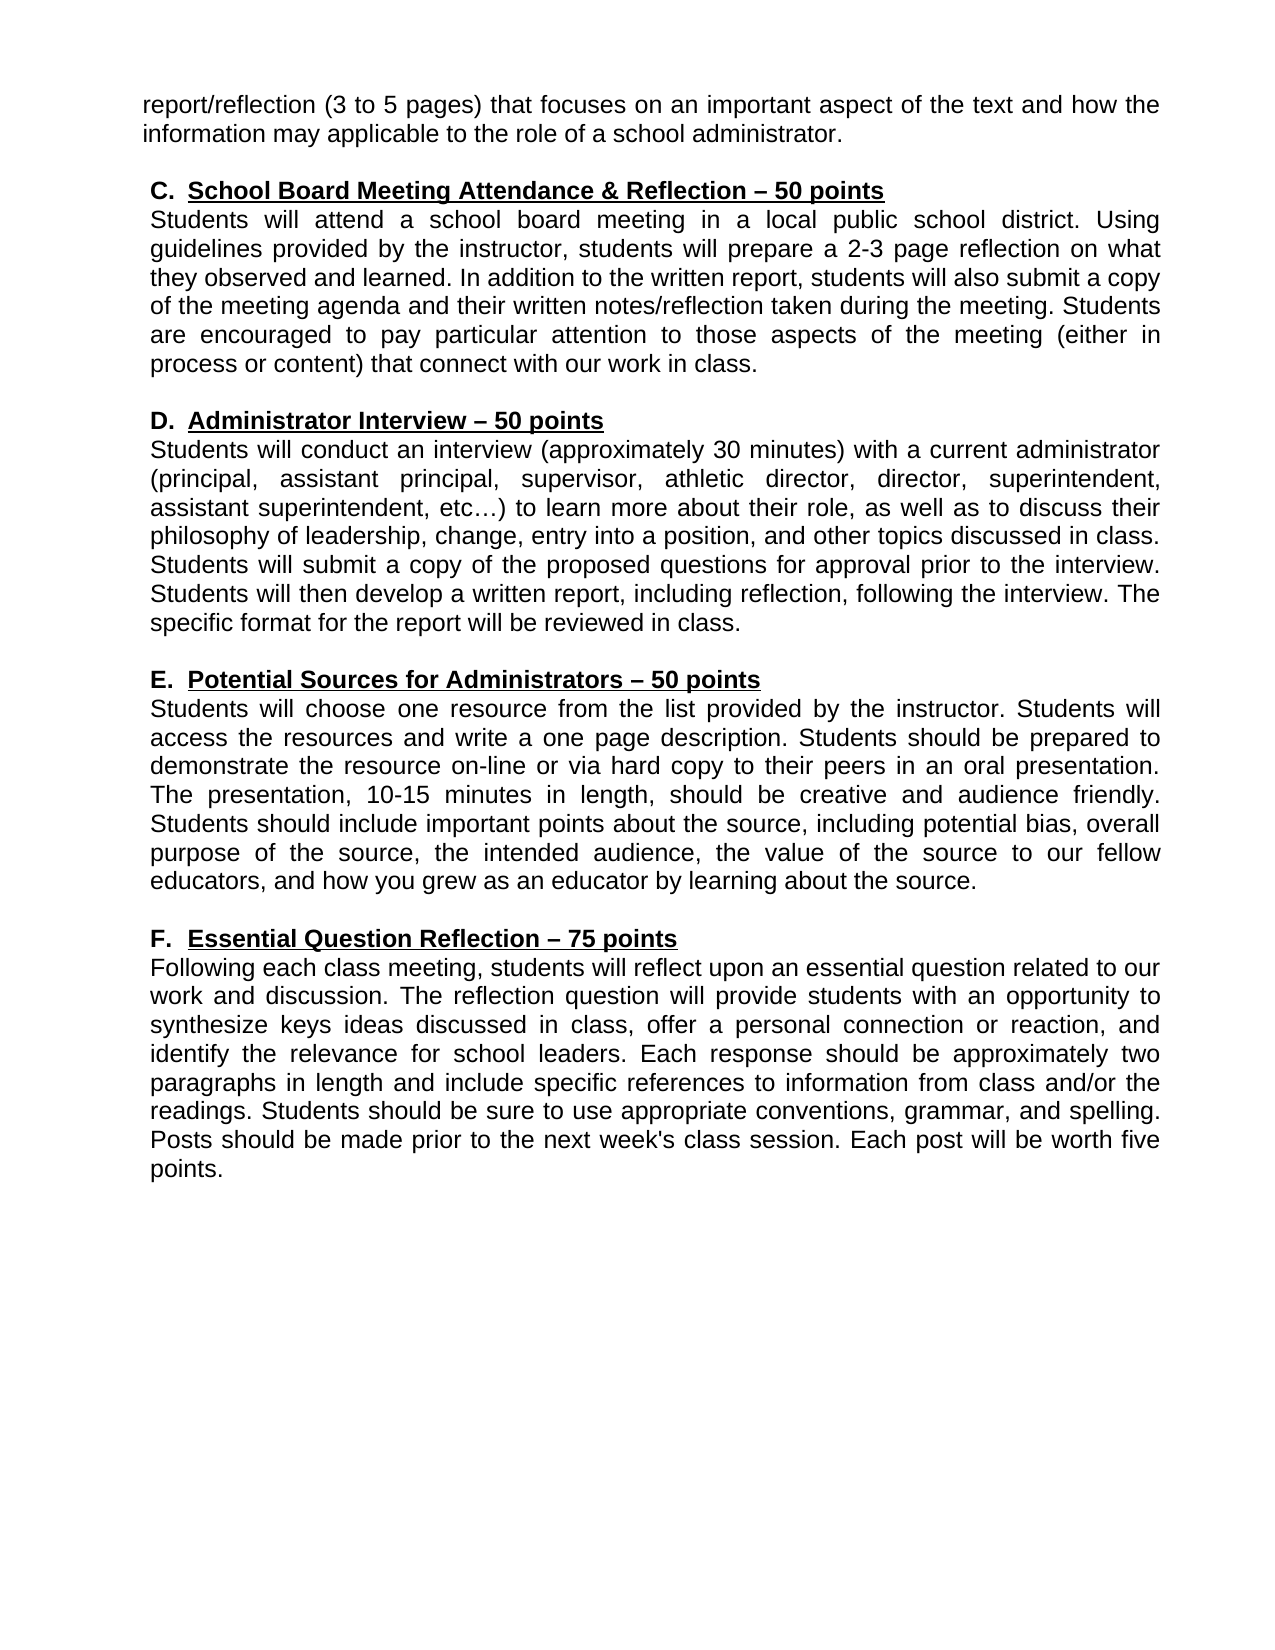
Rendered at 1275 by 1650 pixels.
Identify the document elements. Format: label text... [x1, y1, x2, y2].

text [142, 90, 1162, 147]
text Following each class meeting, students will reflect upon an essential question related to our work and discussion. The reflection question will provide students with an opportunity to synthesize keys ideas discussed in class, offer a personal connection or reaction, and identify the relevance for school leaders. Each response should be approximately two paragraphs in length and include specific references to information from class and/or the readings. Students should be sure to use appropriate conventions, grammar, and spelling. Posts should be made prior to the next week's class session. Each post will be worth five points. [150, 952, 1162, 1182]
text Students will attend a school board meeting in a local public school district. Using guidelines provided by the instructor, students will prepare a 2-3 page reflection on what they observed and learned. In addition to the written report, students will also submit a copy of the meeting agenda and their written notes/reflection taken during the meeting. Students are encouraged to pay particular attention to those aspects of the meeting (either in process or content) that connect with our work in class. [150, 205, 1162, 377]
text Students will choose one resource from the list provided by the instructor. Students will access the resources and write a one page description. Students should be prepared to demonstrate the resource on-line or via hard copy to their peers in an oral presentation. The presentation, 10-15 minutes in length, should be creative and audience friendly. Students should include important points about the source, including potential bias, overall purpose of the source, the intended audience, the value of the source to our fellow educators, and how you grew as an educator by learning about the source. [150, 694, 1162, 895]
list School Board Meeting Attendance & Reflection – 50 points [150, 176, 1162, 205]
list Potential Sources for Administrators – 50 points [150, 665, 1162, 694]
text Students will conduct an interview (approximately 30 minutes) with a current administrator (principal, assistant principal, supervisor, athletic director, director, superintendent, assistant superintendent, etc…) to learn more about their role, as well as to discuss their philosophy of leadership, change, entry into a position, and other topics discussed in class. Students will submit a copy of the proposed questions for approval prior to the interview. Students will then develop a written report, including reflection, following the interview. The specific format for the report will be reviewed in class. [150, 435, 1162, 636]
list Essential Question Reflection – 75 points [150, 924, 1162, 952]
list Administrator Interview – 50 points [150, 406, 1162, 435]
